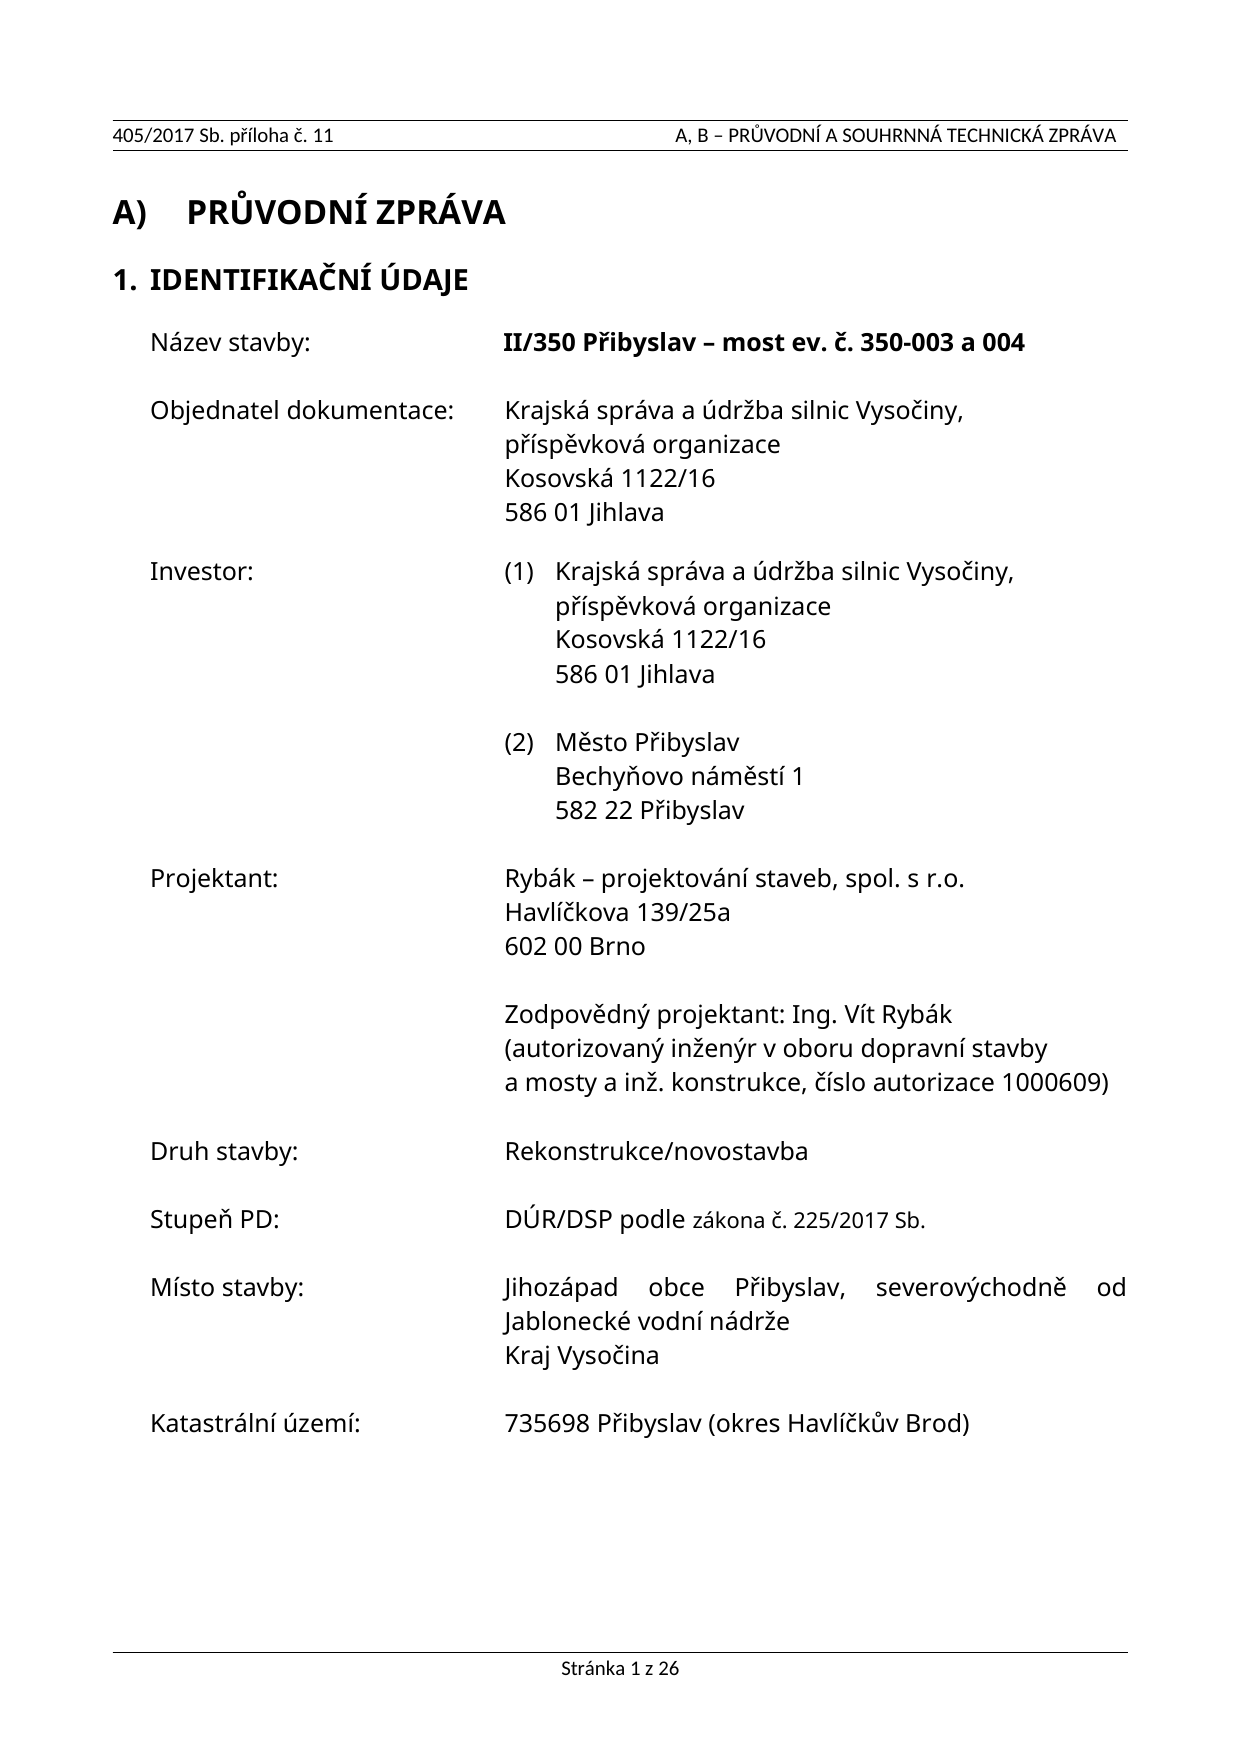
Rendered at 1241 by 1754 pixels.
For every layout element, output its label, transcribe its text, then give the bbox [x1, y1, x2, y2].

subtitle IDENTIFIKAČNÍ ÚDAJE [112, 259, 1128, 299]
text Projektant: Rybák – projektování staveb, spol. s r.o. [150, 861, 1128, 895]
text Kosovská 1122/16 [150, 622, 1128, 656]
text příspěvková organizace [504, 426, 1128, 461]
text 586 01 Jihlava [150, 656, 1128, 690]
text a mosty a inž. konstrukce, číslo autorizace 1000609) [504, 1065, 1128, 1099]
text Katastrální území: 735698 Přibyslav (okres Havlíčkův Brod) [150, 1406, 1128, 1440]
text Zodpovědný projektant: Ing. Vít Rybák [504, 997, 1128, 1031]
text Druh stavby: Rekonstrukce/novostavba [150, 1133, 1128, 1167]
text Investor: (1) Krajská správa a údržba silnic Vysočiny, [150, 554, 1128, 588]
text A) PRŮVODNÍ ZPRÁVA [112, 189, 1128, 234]
text Kraj Vysočina [504, 1337, 1128, 1372]
text (2) Město Přibyslav [150, 724, 1128, 758]
text 586 01 Jihlava [150, 494, 1128, 529]
text Havlíčkova 139/25a [150, 895, 1128, 929]
text Bechyňovo náměstí 1 [150, 758, 1128, 792]
text 582 22 Přibyslav [150, 792, 1128, 827]
text Kosovská 1122/16 [150, 461, 1128, 494]
text Název stavby: II/350 Přibyslav – most ev. č. 350-003 a 004 [150, 324, 1128, 358]
text Objednatel dokumentace: Krajská správa a údržba silnic Vysočiny, [150, 392, 1128, 426]
text 602 00 Brno [504, 929, 1128, 963]
text Místo stavby: Jihozápad obce Přibyslav, severovýchodně od Jablonecké vodní nádrže [150, 1269, 1128, 1337]
text (autorizovaný inženýr v oboru dopravní stavby [504, 1031, 1128, 1065]
text Stupeň PD: DÚR/DSP podle zákona č. 225/2017 Sb. [150, 1201, 1128, 1235]
text příspěvková organizace [504, 588, 1128, 622]
